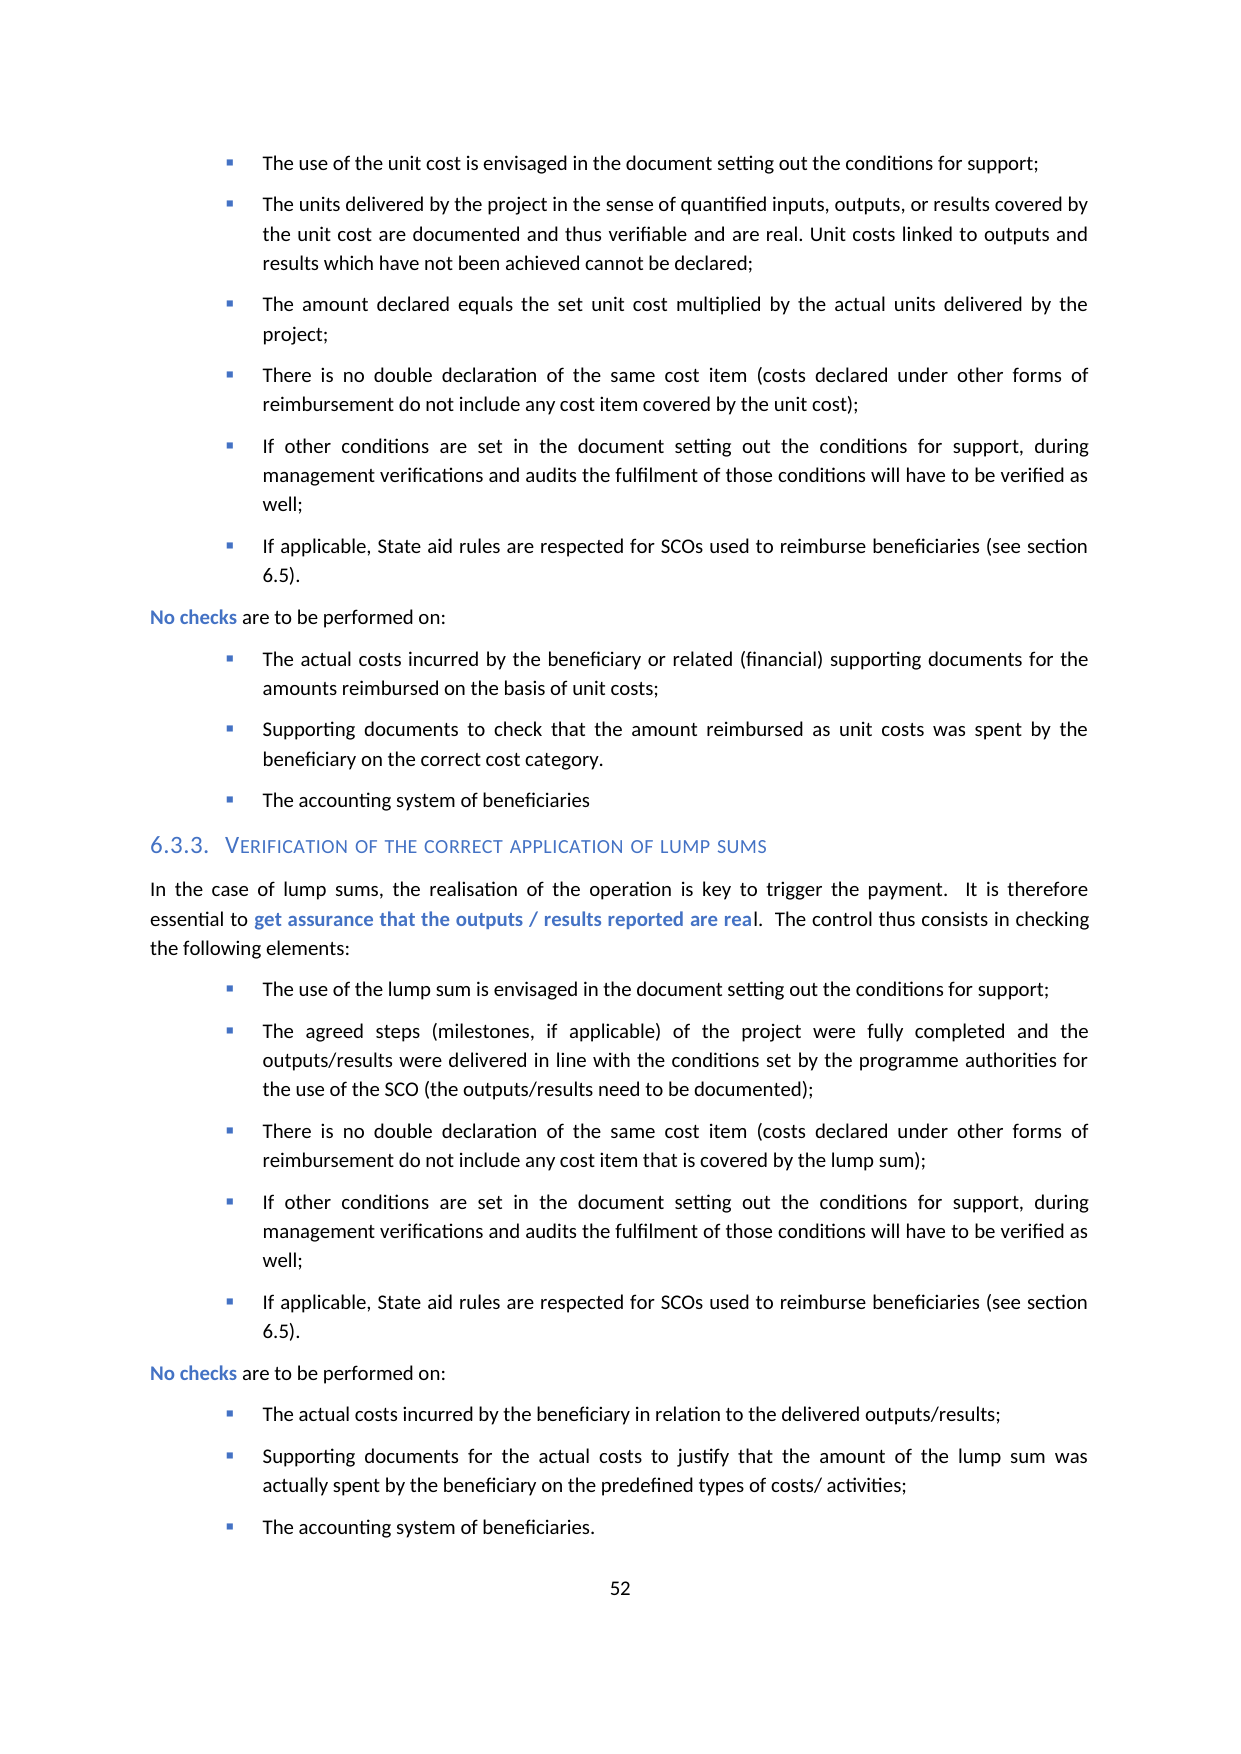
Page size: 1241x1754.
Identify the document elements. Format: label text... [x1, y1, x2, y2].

text No checks are to be performed on: [150, 604, 1090, 629]
text In the case of lump sums, the realisation of the operation is key to trigger the payment. It is therefore essential to get assurance that the outputs / results reported are real. The control thus consists in checking the following elements: [150, 877, 1090, 960]
list The units delivered by the project in the sense of quantified inputs, outputs, or results covered by the unit cost are documented and thus verifiable and are real. Unit costs linked to outputs and results which have not been achieved cannot be declared; [225, 192, 1090, 275]
list Supporting documents for the actual costs to justify that the amount of the lump sum was actually spent by the beneficiary on the predefined types of costs/ activities; [225, 1443, 1090, 1498]
list There is no double declaration of the same cost item (costs declared under other forms of reimbursement do not include any cost item covered by the unit cost); [225, 362, 1090, 417]
list The actual costs incurred by the beneficiary in relation to the delivered outputs/results; [225, 1402, 1090, 1427]
list If applicable, State aid rules are respected for SCOs used to reimburse beneficiaries (see section 6.5). [225, 1289, 1090, 1344]
subtitle 6.3.3. Verification of the correct application of lump sums [150, 829, 1090, 860]
list The agreed steps (milestones, if applicable) of the project were fully completed and the outputs/results were delivered in line with the conditions set by the programme authorities for the use of the SCO (the outputs/results need to be documented); [225, 1018, 1090, 1102]
list If other conditions are set in the document setting out the conditions for support, during management verifications and audits the fulfilment of those conditions will have to be verified as well; [225, 1189, 1090, 1273]
list If other conditions are set in the document setting out the conditions for support, during management verifications and audits the fulfilment of those conditions will have to be verified as well; [225, 433, 1090, 517]
list There is no double declaration of the same cost item (costs declared under other forms of reimbursement do not include any cost item that is covered by the lump sum); [225, 1118, 1090, 1173]
list If applicable, State aid rules are respected for SCOs used to reimburse beneficiaries (see section 6.5). [225, 533, 1090, 588]
list Supporting documents to check that the amount reimbursed as unit costs was spent by the beneficiary on the correct cost category. [225, 717, 1090, 771]
list The amount declared equals the set unit cost multiplied by the actual units delivered by the project; [225, 292, 1090, 346]
text No checks are to be performed on: [150, 1360, 1090, 1385]
list The actual costs incurred by the beneficiary or related (financial) supporting documents for the amounts reimbursed on the basis of unit costs; [225, 646, 1090, 700]
list The use of the unit cost is envisaged in the document setting out the conditions for support; [225, 150, 1090, 175]
list The accounting system of beneficiaries [225, 787, 1090, 813]
list The use of the lump sum is envisaged in the document setting out the conditions for support; [225, 977, 1090, 1002]
list The accounting system of beneficiaries. [225, 1514, 1090, 1539]
